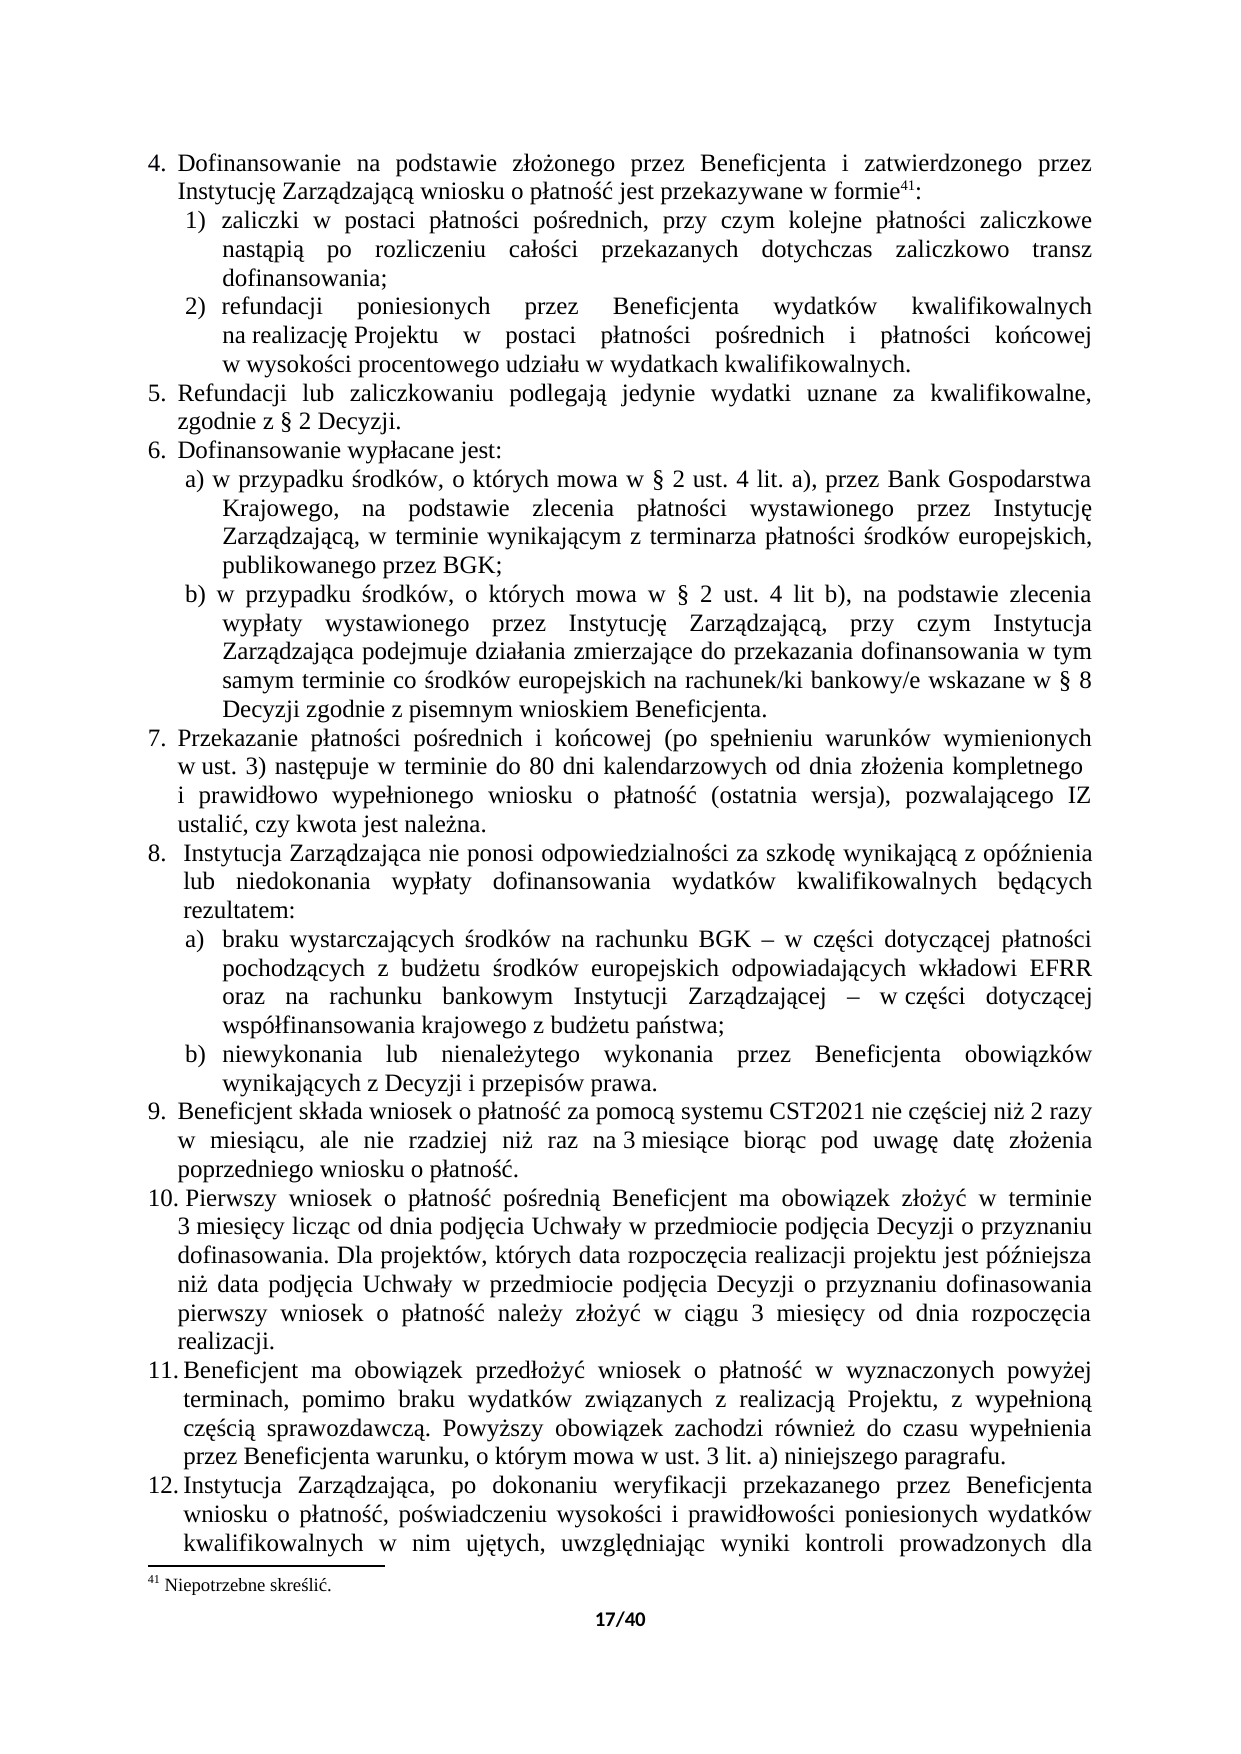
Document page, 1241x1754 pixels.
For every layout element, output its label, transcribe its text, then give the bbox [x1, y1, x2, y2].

list Przekazanie płatności pośrednich i końcowej (po spełnieniu warunków wymienionych w ust. 3) następuje w terminie do 80 dni kalendarzowych od dnia złożenia kompletnego i prawidłowo wypełnionego wniosku o płatność (ostatnia wersja), pozwalającego IZ ustalić, czy kwota jest należna. [148, 723, 1093, 838]
list refundacji poniesionych przez Beneficjenta wydatków kwalifikowalnych na realizację Projektu w postaci płatności pośrednich i płatności końcowej w wysokości procentowego udziału w wydatkach kwalifikowalnych. [185, 291, 1093, 378]
list niewykonania lub nienależytego wykonania przez Beneficjenta obowiązków wynikających z Decyzji i przepisów prawa. [185, 1039, 1093, 1096]
list Beneficjent ma obowiązek przedłożyć wniosek o płatność w wyznaczonych powyżej terminach, pomimo braku wydatków związanych z realizacją Projektu, z wypełnioną częścią sprawozdawczą. Powyższy obowiązek zachodzi również do czasu wypełnienia przez Beneficjenta warunku, o którym mowa w ust. 3 lit. a) niniejszego paragrafu. [148, 1355, 1093, 1470]
text a) w przypadku środków, o których mowa w § 2 ust. 4 lit. a), przez Bank Gospodarstwa Krajowego, na podstawie zlecenia płatności wystawionego przez Instytucję Zarządzającą, w terminie wynikającym z terminarza płatności środków europejskich, publikowanego przez BGK; [185, 464, 1093, 579]
list Dofinansowanie na podstawie złożonego przez Beneficjenta i zatwierdzonego przez Instytucję Zarządzającą wniosku o płatność jest przekazywane w formie: [148, 148, 1093, 205]
list zaliczki w postaci płatności pośrednich, przy czym kolejne płatności zaliczkowe nastąpią po rozliczeniu całości przekazanych dotychczas zaliczkowo transz dofinansowania; [185, 205, 1093, 291]
list Instytucja Zarządzająca nie ponosi odpowiedzialności za szkodę wynikającą z opóźnienia lub niedokonania wypłaty dofinansowania wydatków kwalifikowalnych będących rezultatem: [148, 838, 1093, 924]
list Refundacji lub zaliczkowaniu podlegają jedynie wydatki uznane za kwalifikowalne, zgodnie z § 2 Decyzji. [148, 378, 1093, 435]
list braku wystarczających środków na rachunku BGK – w części dotyczącej płatności pochodzących z budżetu środków europejskich odpowiadających wkładowi EFRR oraz na rachunku bankowym Instytucji Zarządzającej – w części dotyczącej współfinansowania krajowego z budżetu państwa; [185, 924, 1093, 1039]
list Beneficjent składa wniosek o płatność za pomocą systemu CST2021 nie częściej niż 2 razy w miesiącu, ale nie rzadziej niż raz na 3 miesiące biorąc pod uwagę datę złożenia poprzedniego wniosku o płatność. [148, 1096, 1093, 1183]
text b) w przypadku środków, o których mowa w § 2 ust. 4 lit b), na podstawie zlecenia wypłaty wystawionego przez Instytucję Zarządzającą, przy czym Instytucja Zarządzająca podejmuje działania zmierzające do przekazania dofinansowania w tym samym terminie co środków europejskich na rachunek/ki bankowy/e wskazane w § 8 Decyzji zgodnie z pisemnym wnioskiem Beneficjenta. [185, 579, 1093, 723]
list Pierwszy wniosek o płatność pośrednią Beneficjent ma obowiązek złożyć w terminie 3 miesięcy licząc od dnia podjęcia Uchwały w przedmiocie podjęcia Decyzji o przyznaniu dofinasowania. Dla projektów, których data rozpoczęcia realizacji projektu jest późniejsza niż data podjęcia Uchwały w przedmiocie podjęcia Decyzji o przyznaniu dofinasowania pierwszy wniosek o płatność należy złożyć w ciągu 3 miesięcy od dnia rozpoczęcia realizacji. [148, 1183, 1093, 1355]
list Dofinansowanie wypłacane jest: [148, 435, 1093, 464]
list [148, 1470, 1093, 1556]
